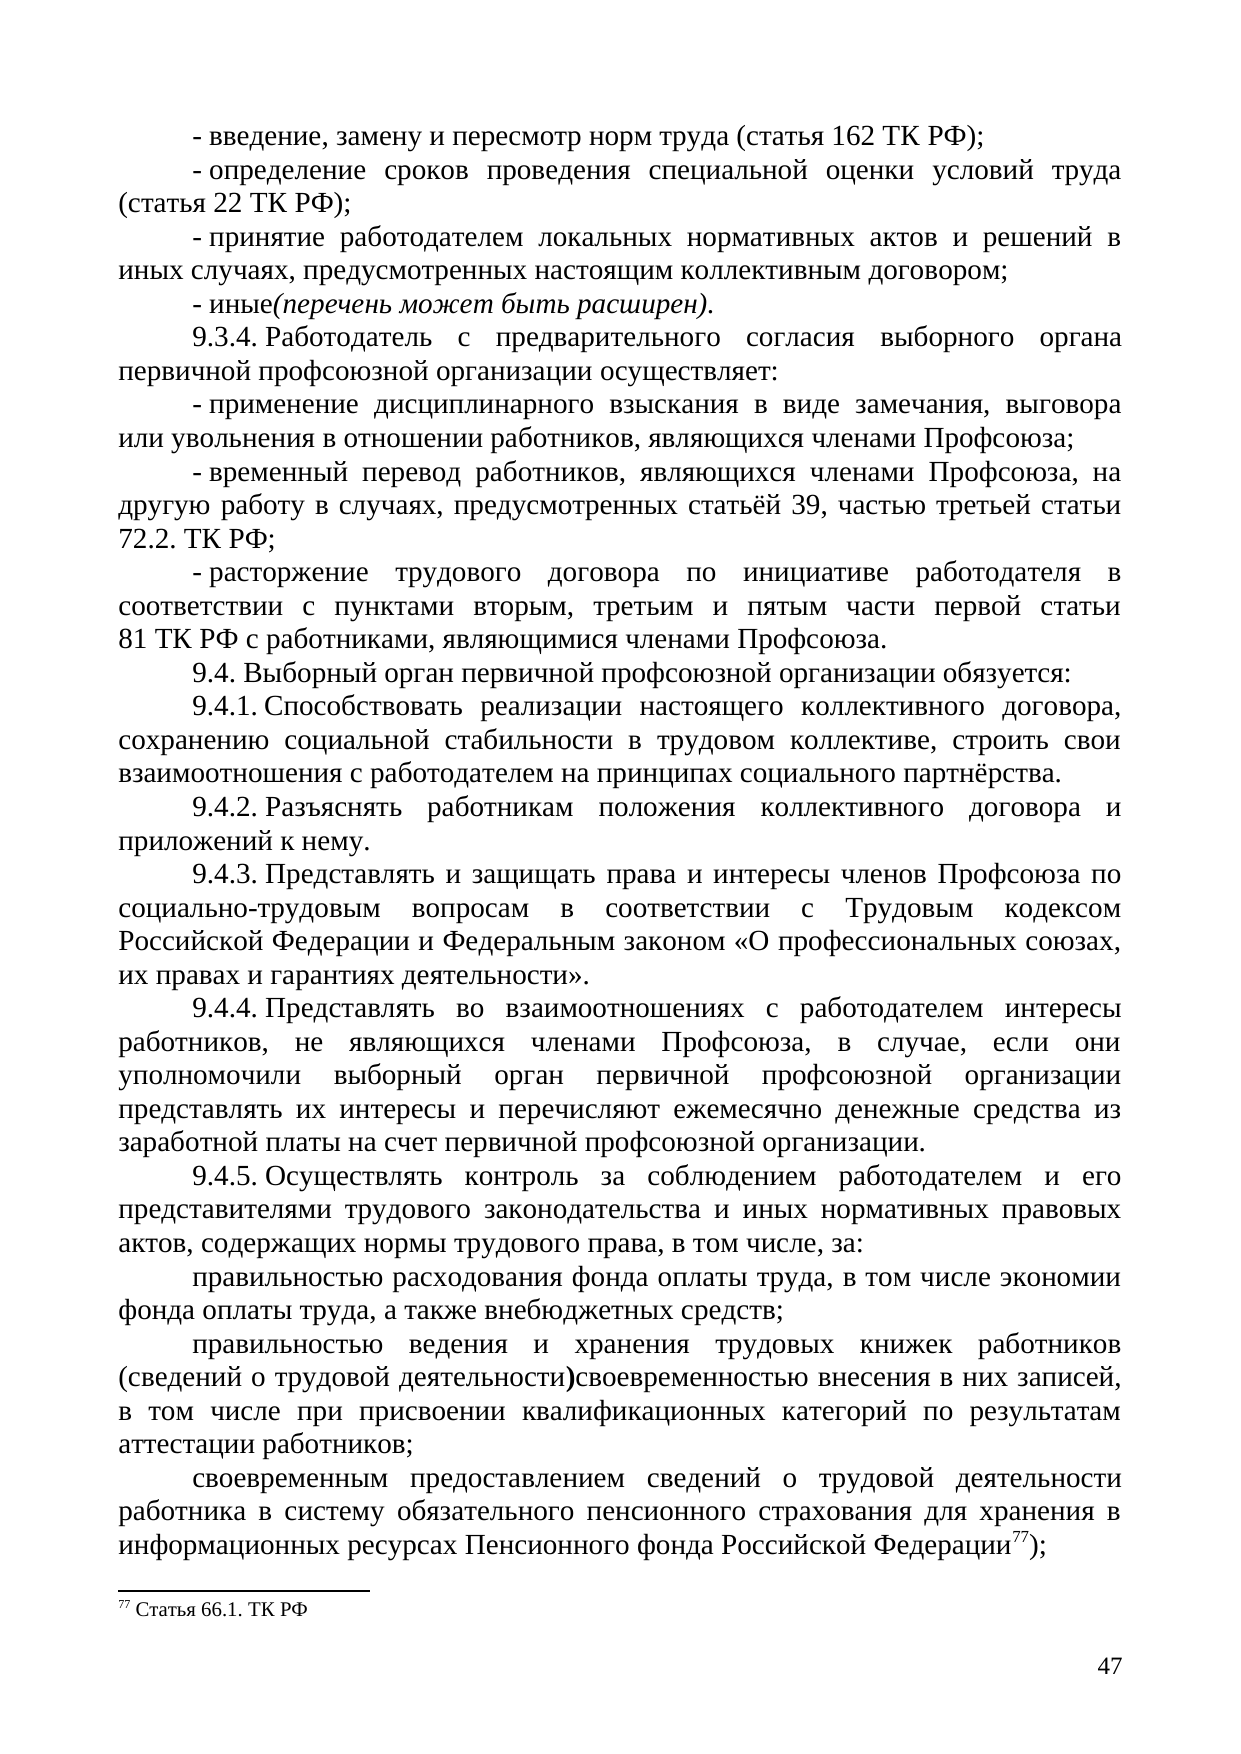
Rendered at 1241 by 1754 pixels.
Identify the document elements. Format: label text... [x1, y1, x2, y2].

text своевременным предоставлением сведений о трудовой деятельности работника в систему обязательного пенсионного страхования для хранения в информационных ресурсах Пенсионного фонда Российской Федерации); [118, 1460, 1122, 1561]
text 9.4.4. Представлять во взаимоотношениях с работодателем интересы работников, не являющихся членами Профсоюза, в случае, если они уполномочили выборный орган первичной профсоюзной организации представлять их интересы и перечисляют ежемесячно денежные средства из заработной платы на счет первичной профсоюзной организации. [118, 990, 1122, 1158]
text правильностью ведения и хранения трудовых книжек работников (сведений о трудовой деятельности)своевременностью внесения в них записей, в том числе при присвоении квалификационных категорий по результатам аттестации работников; [118, 1326, 1122, 1460]
text 9.4.1. Способствовать реализации настоящего коллективного договора, сохранению социальной стабильности в трудовом коллективе, строить свои взаимоотношения с работодателем на принципах социального партнёрства. [118, 688, 1122, 789]
text - применение дисциплинарного взыскания в виде замечания, выговора или увольнения в отношении работников, являющихся членами Профсоюза; [118, 387, 1122, 454]
text 9.4.5. Осуществлять контроль за соблюдением работодателем и его представителями трудового законодательства и иных нормативных правовых актов, содержащих нормы трудового права, в том числе, за: [118, 1158, 1122, 1259]
text - введение, замену и пересмотр норм труда (статья 162 ТК РФ); [118, 118, 1122, 152]
text - определение сроков проведения специальной оценки условий труда (статья 22 ТК РФ); [118, 152, 1122, 219]
text - принятие работодателем локальных нормативных актов и решений в иных случаях, предусмотренных настоящим коллективным договором; [118, 219, 1122, 286]
text - расторжение трудового договора по инициативе работодателя в соответствии с пунктами вторым, третьим и пятым части первой статьи 81 ТК РФ с работниками, являющимися членами Профсоюза. [118, 554, 1122, 655]
text - временный перевод работников, являющихся членами Профсоюза, на другую работу в случаях, предусмотренных статьёй 39, частью третьей статьи 72.2. ТК РФ; [118, 454, 1122, 554]
text 9.4. Выборный орган первичной профсоюзной организации обязуется: [118, 655, 1122, 688]
text - иные(перечень может быть расширен). [118, 286, 1122, 319]
text 9.4.3. Представлять и защищать права и интересы членов Профсоюза по социально-трудовым вопросам в соответствии с Трудовым кодексом Российской Федерации и Федеральным законом «О профессиональных союзах, их правах и гарантиях деятельности». [118, 856, 1122, 990]
text правильностью расходования фонда оплаты труда, в том числе экономии фонда оплаты труда, а также внебюджетных средств; [118, 1259, 1122, 1326]
text 9.4.2. Разъяснять работникам положения коллективного договора и приложений к нему. [118, 789, 1122, 856]
text 9.3.4. Работодатель с предварительного согласия выборного органа первичной профсоюзной организации осуществляет: [118, 319, 1122, 387]
